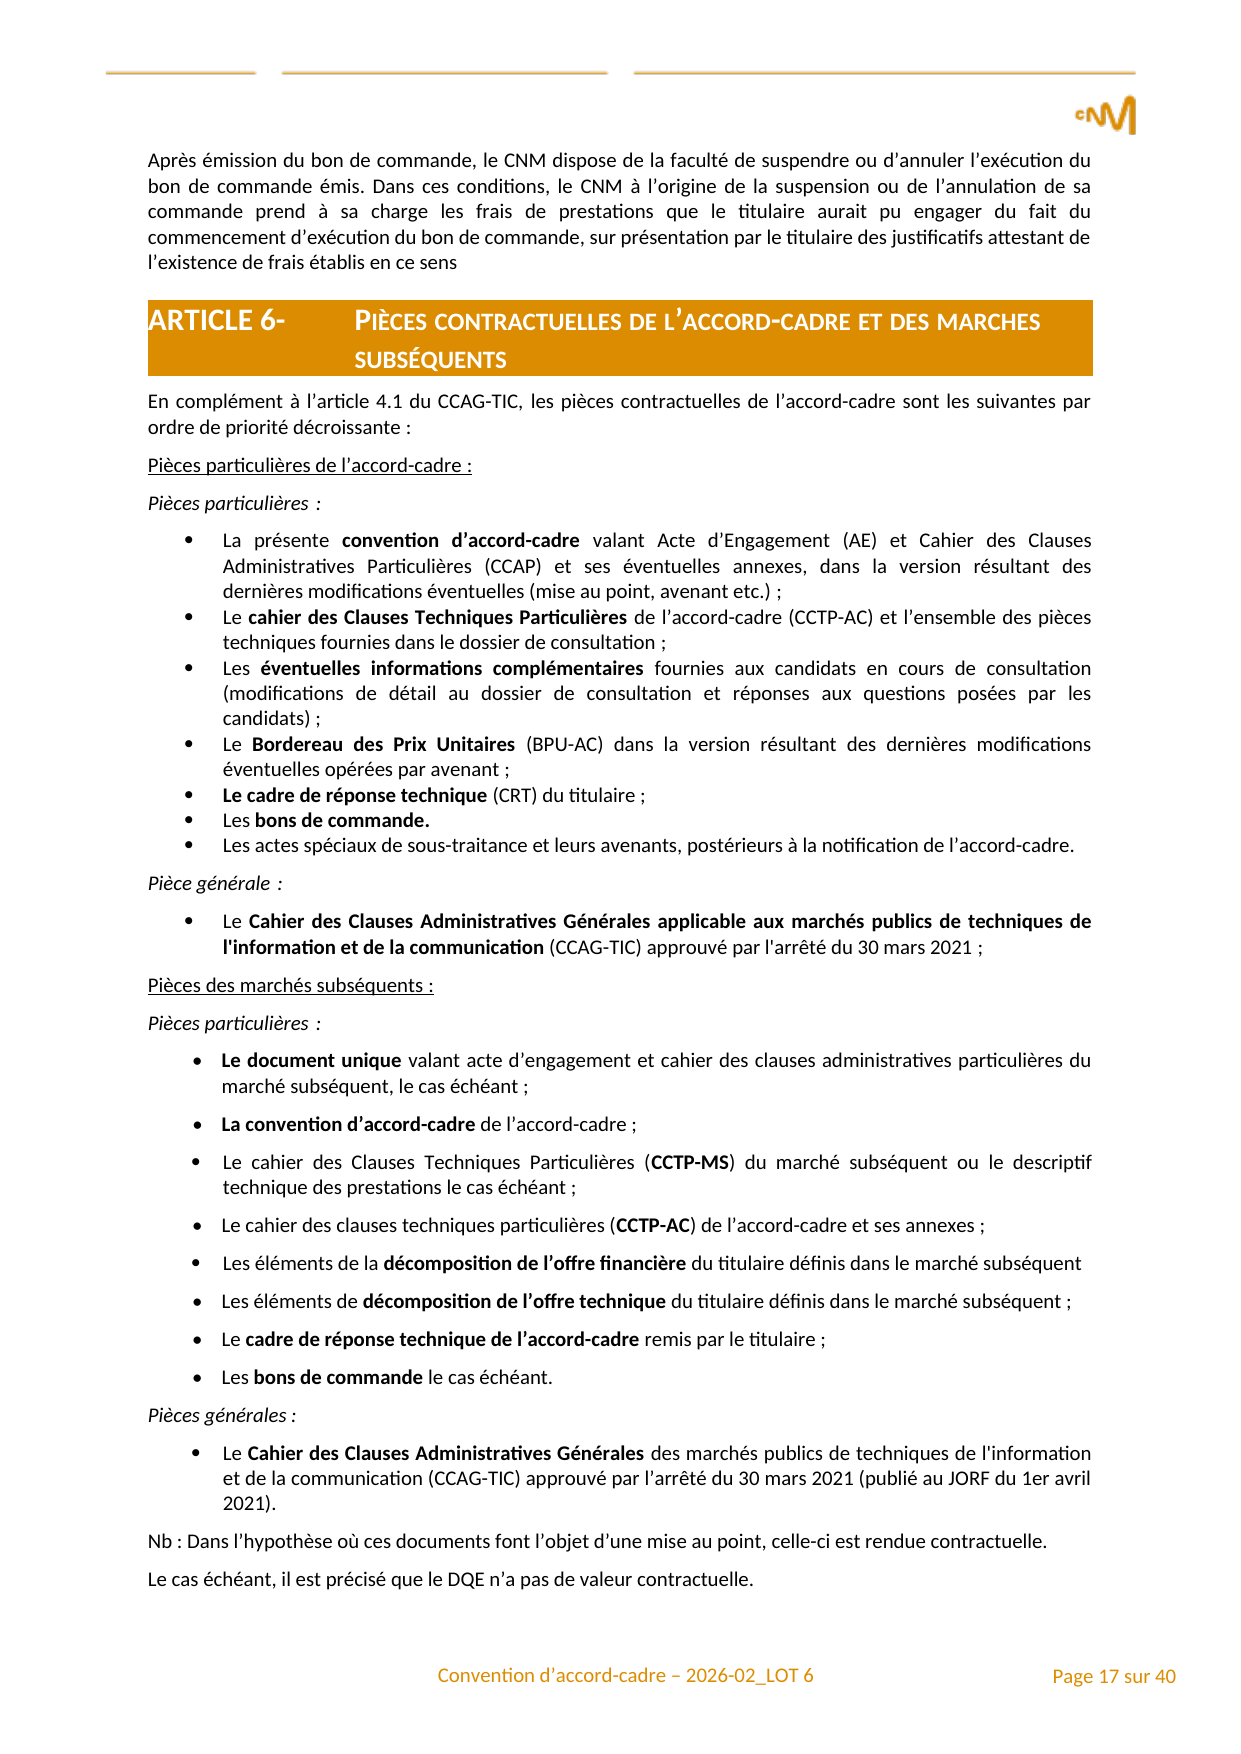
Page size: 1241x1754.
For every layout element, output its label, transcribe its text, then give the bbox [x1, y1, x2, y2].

text En complément à l’article 4.1 du CCAG-TIC, les pièces contractuelles de l’accord-cadre sont les suivantes par ordre de priorité décroissante : [148, 388, 1093, 439]
text Pièces particulières : [148, 490, 1093, 515]
text Le cas échéant, il est précisé que le DQE n’a pas de valeur contractuelle. [148, 1566, 1093, 1592]
list Les éventuelles informations complémentaires fournies aux candidats en cours de consultation (modifications de détail au dossier de consultation et réponses aux questions posées par les candidats) ; [185, 655, 1093, 731]
text • Le cadre de réponse technique de l’accord-cadre remis par le titulaire ; [192, 1326, 1093, 1351]
text • La convention d’accord-cadre de l’accord-cadre ; [148, 1111, 1093, 1136]
text • Le cahier des clauses techniques particulières (CCTP-AC) de l’accord-cadre et ses annexes ; [192, 1212, 1093, 1238]
text Nb : Dans l’hypothèse où ces documents font l’objet d’une mise au point, celle-ci est rendue contractuelle. [148, 1528, 1093, 1554]
text Pièces particulières : [148, 1010, 1093, 1035]
list Les actes spéciaux de sous-traitance et leurs avenants, postérieurs à la notification de l’accord-cadre. [185, 833, 1093, 858]
list Les bons de commande. [185, 807, 1093, 833]
text Pièces générales : [148, 1402, 1093, 1427]
list Les éléments de la décomposition de l’offre financière du titulaire définis dans le marché subséquent [192, 1250, 1093, 1276]
list La présente convention d’accord-cadre valant Acte d’Engagement (AE) et Cahier des Clauses Administratives Particulières (CCAP) et ses éventuelles annexes, dans la version résultant des dernières modifications éventuelles (mise au point, avenant etc.) ; [185, 528, 1093, 604]
text Pièce générale : [148, 871, 1093, 896]
list Le cahier des Clauses Techniques Particulières de l’accord-cadre (CCTP-AC) et l’ensemble des pièces techniques fournies dans le dossier de consultation ; [185, 604, 1093, 655]
list Le Cahier des Clauses Administratives Générales des marchés publics de techniques de l'information et de la communication (CCAG-TIC) approuvé par l’arrêté du 30 mars 2021 (publié au JORF du 1er avril 2021). [192, 1440, 1093, 1516]
text • Les bons de commande le cas échéant. [192, 1364, 1093, 1389]
text • Les éléments de décomposition de l’offre technique du titulaire définis dans le marché subséquent ; [192, 1288, 1093, 1313]
text Après émission du bon de commande, le CNM dispose de la faculté de suspendre ou d’annuler l’exécution du bon de commande émis. Dans ces conditions, le CNM à l’origine de la suspension ou de l’annulation de sa commande prend à sa charge les frais de prestations que le titulaire aurait pu engager du fait du commencement d’exécution du bon de commande, sur présentation par le titulaire des justificatifs attestant de l’existence de frais établis en ce sens [148, 148, 1093, 275]
text Pièces des marchés subséquents : [148, 972, 1093, 997]
subtitle Pièces contractuelles de l’accord-cadre et des marches subséquents [148, 300, 1093, 376]
text Pièces particulières de l’accord-cadre : [148, 452, 1093, 477]
list Le Bordereau des Prix Unitaires (BPU-AC) dans la version résultant des dernières modifications éventuelles opérées par avenant ; [185, 731, 1093, 782]
text • Le document unique valant acte d’engagement et cahier des clauses administratives particulières du marché subséquent, le cas échéant ; [192, 1048, 1093, 1098]
list Le Cahier des Clauses Administratives Générales applicable aux marchés publics de techniques de l'information et de la communication (CCAG-TIC) approuvé par l'arrêté du 30 mars 2021 ; [185, 908, 1093, 959]
list Le cahier des Clauses Techniques Particulières (CCTP-MS) du marché subséquent ou le descriptif technique des prestations le cas échéant ; [192, 1149, 1093, 1200]
list Le cadre de réponse technique (CRT) du titulaire ; [185, 782, 1093, 807]
